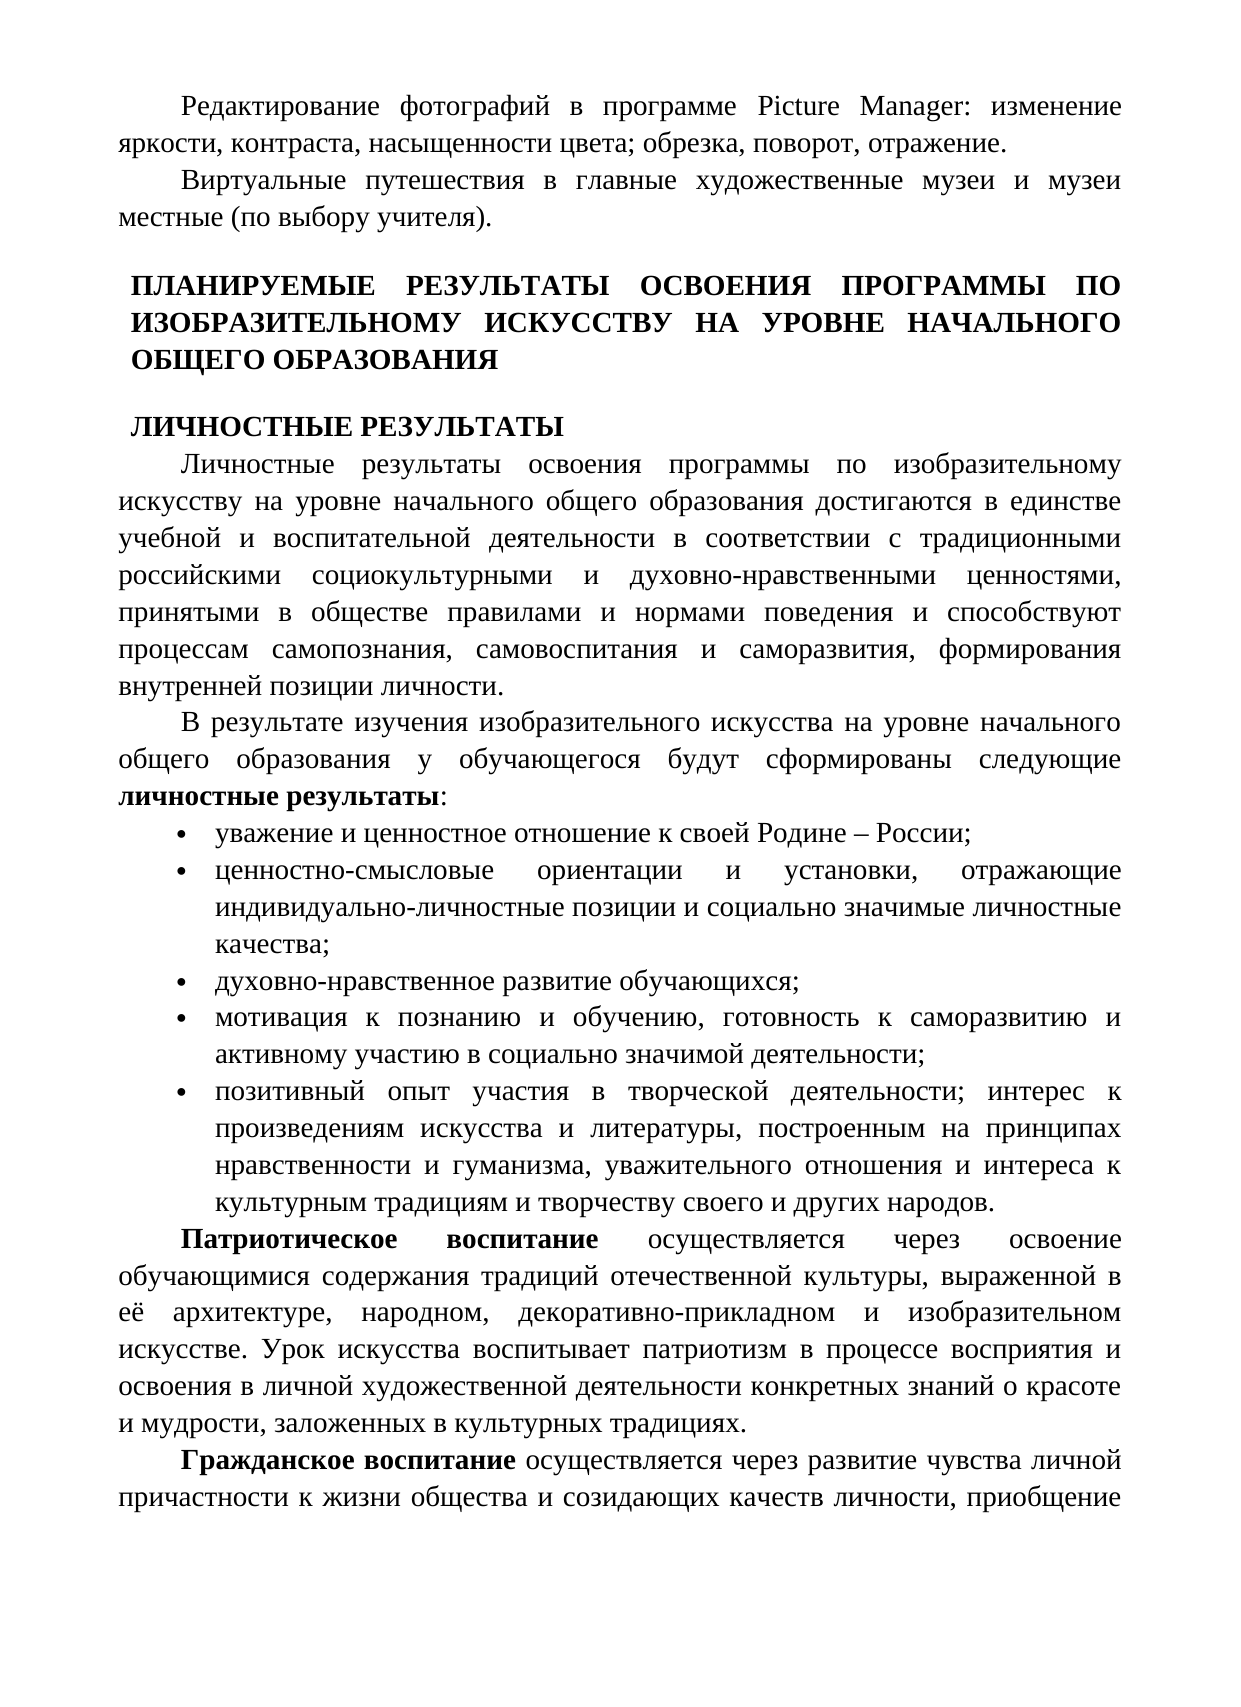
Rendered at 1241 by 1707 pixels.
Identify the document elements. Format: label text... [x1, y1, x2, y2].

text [118, 1442, 1122, 1512]
list мотивация к познанию и обучению, готовность к саморазвитию и активному участию в социально значимой деятельности; [177, 999, 1122, 1070]
text В результате изучения изобразительного искусства на уровне начального общего образования у обучающегося будут сформированы следующие личностные результаты: [118, 704, 1122, 812]
list ценностно-смысловые ориентации и установки, отражающие индивидуально-личностные позиции и социально значимые личностные качества; [177, 852, 1122, 959]
list уважение и ценностное отношение к своей Родине – России; [177, 815, 1122, 849]
text Виртуальные путешествия в главные художественные музеи и музеи местные (по выбору учителя). [118, 162, 1122, 233]
text ПЛАНИРУЕМЫЕ РЕЗУЛЬТАТЫ ОСВОЕНИЯ ПРОГРАММЫ ПО ИЗОБРАЗИТЕЛЬНОМУ ИСКУССТВУ НА УРОВНЕ НАЧАЛЬНОГО ОБЩЕГО ОБРАЗОВАНИЯ [131, 268, 1122, 376]
text ЛИЧНОСТНЫЕ РЕЗУЛЬТАТЫ [131, 409, 1122, 443]
text Патриотическое воспитание осуществляется через освоение обучающимися содержания традиций отечественной культуры, выраженной в её архитектуре, народном, декоративно-прикладном и изобразительном искусстве. Урок искусства воспитывает патриотизм в процессе восприятия и освоения в личной художественной деятельности конкретных знаний о красоте и мудрости, заложенных в культурных традициях. [118, 1221, 1122, 1439]
text Редактирование фотографий в программе Picture Manager: изменение яркости, контраста, насыщенности цвета; обрезка, поворот, отражение. [118, 88, 1122, 159]
list духовно-нравственное развитие обучающихся; [177, 963, 1122, 996]
text Личностные результаты освоения программы по изобразительному искусству на уровне начального общего образования достигаются в единстве учебной и воспитательной деятельности в соответствии с традиционными российскими социокультурными и духовно-нравственными ценностями, принятыми в обществе правилами и нормами поведения и способствуют процессам самопознания, самовоспитания и саморазвития, формирования внутренней позиции личности. [118, 446, 1122, 701]
list позитивный опыт участия в творческой деятельности; интерес к произведениям искусства и литературы, построенным на принципах нравственности и гуманизма, уважительного отношения и интереса к культурным традициям и творчеству своего и других народов. [177, 1073, 1122, 1217]
